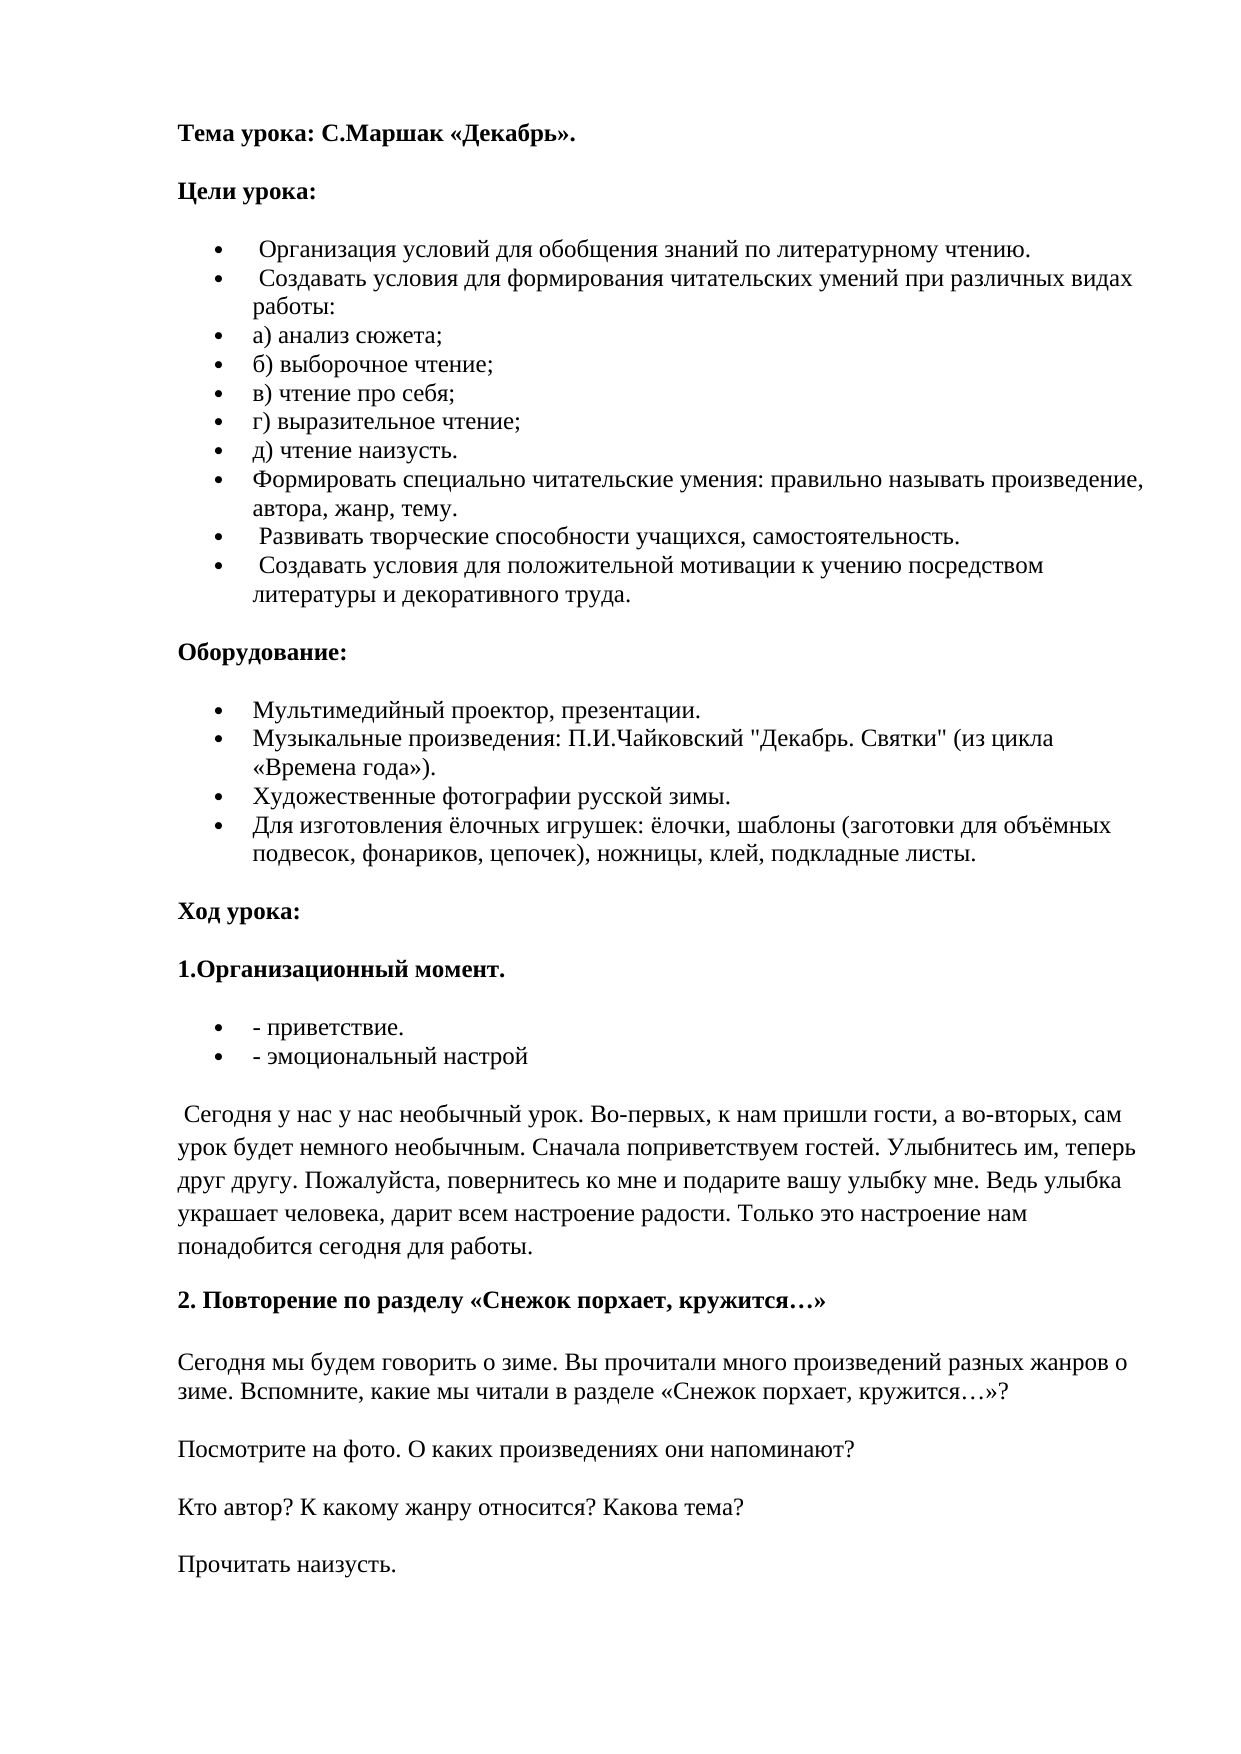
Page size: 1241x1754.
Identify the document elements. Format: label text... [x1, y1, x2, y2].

list г) выразительное чтение; [215, 406, 1152, 435]
text Ход урока: [177, 896, 1152, 925]
list Для изготовления ёлочных игрушек: ёлочки, шаблоны (заготовки для объёмных подвесок, фонариков, цепочек), ножницы, клей, подкладные листы. [215, 810, 1152, 867]
list Создавать условия для положительной мотивации к учению посредством литературы и декоративного труда. [215, 550, 1152, 608]
text Оборудование: [177, 637, 1152, 666]
text 1.Организационный момент. [177, 954, 1152, 983]
list - эмоциональный настрой [215, 1041, 1152, 1070]
text Сегодня у нас y нас необычный урок. Во-первых, к нам пришли гости, а во-вторых, сам урок будет немного необычным. Сначала поприветствуем гостей. Улыбнитесь им, теперь друг другу. Пожалуйста, повернитесь ко мне и подарите вашу улыбку мне. Ведь улыбка украшает человека, дарит всем настроение радости. Только это настроение нам понадобится сегодня для работы. [177, 1099, 1152, 1260]
text Тема урока: С.Маршак «Декабрь». [177, 118, 1152, 147]
list Организация условий для обобщения знаний по литературному чтению. [215, 234, 1152, 263]
list - приветствие. [215, 1012, 1152, 1041]
list в) чтение про себя; [215, 378, 1152, 406]
list Художественные фотографии русской зимы. [215, 781, 1152, 810]
list д) чтение наизусть. [215, 435, 1152, 464]
text 2. Повторение по разделу «Снежок порхает, кружится…» [177, 1285, 1152, 1314]
list Мультимедийный проектор, презентации. [215, 695, 1152, 723]
list б) выборочное чтение; [215, 349, 1152, 378]
text Кто автор? К какому жанру относится? Какова тема? [177, 1492, 1152, 1520]
list Музыкальные произведения: П.И.Чайковский "Декабрь. Святки" (из цикла «Времена года»). [215, 723, 1152, 781]
text Цели урока: [177, 176, 1152, 205]
text Сегодня мы будем говорить о зиме. Вы прочитали много произведений разных жанров о зиме. Вспомните, какие мы читали в разделе «Снежок порхает, кружится…»? [177, 1347, 1152, 1404]
list Формировать специально читательские умения: правильно называть произведение, автора, жанр, тему. [215, 464, 1152, 521]
list а) анализ сюжета; [215, 320, 1152, 349]
list Создавать условия для формирования читательских умений при различных видах работы: [215, 263, 1152, 320]
text Посмотрите на фото. О каких произведениях они напоминают? [177, 1434, 1152, 1462]
text Прочитать наизусть. [177, 1549, 1152, 1578]
list Развивать творческие способности учащихся, самостоятельность. [215, 521, 1152, 550]
